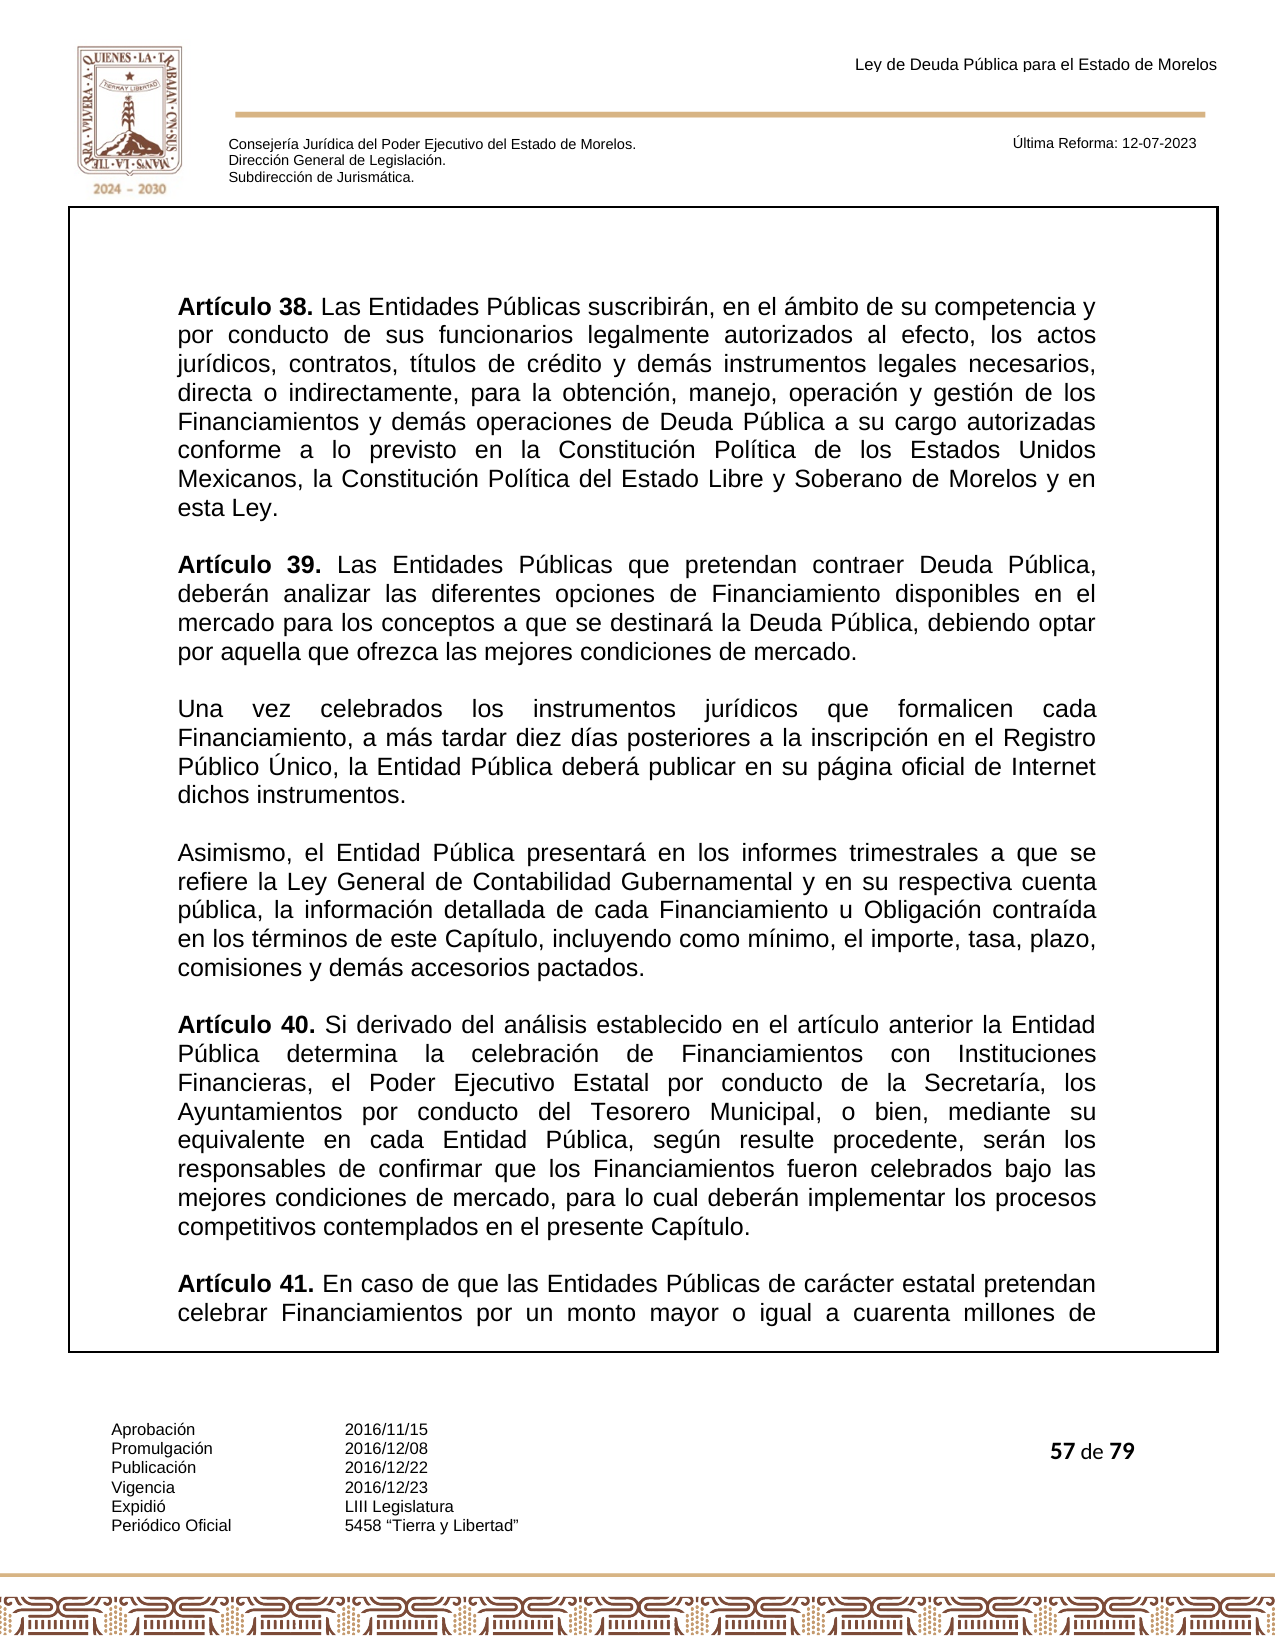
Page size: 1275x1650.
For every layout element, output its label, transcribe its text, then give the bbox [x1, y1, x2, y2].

picture [72, 39, 200, 200]
text Artículo 39. Las Entidades Públicas que pretendan contraer Deuda Pública, deberán analizar las diferentes opciones de Financiamiento disponibles en el mercado para los conceptos a que se destinará la Deuda Pública, debiendo optar por aquella que ofrezca las mejores condiciones de mercado. [177, 550, 1098, 665]
text Asimismo, el Entidad Pública presentará en los informes trimestrales a que se refiere la Ley General de Contabilidad Gubernamental y en su respectiva cuenta pública, la información detallada de cada Financiamiento u Obligación contraída en los términos de este Capítulo, incluyendo como mínimo, el importe, tasa, plazo, comisiones y demás accesorios pactados. [177, 838, 1098, 982]
text Artículo 38. Las Entidades Públicas suscribirán, en el ámbito de su competencia y por conducto de sus funcionarios legalmente autorizados al efecto, los actos jurídicos, contratos, títulos de crédito y demás instrumentos legales necesarios, directa o indirectamente, para la obtención, manejo, operación y gestión de los Financiamientos y demás operaciones de Deuda Pública a su cargo autorizadas conforme a lo previsto en la Constitución Política de los Estados Unidos Mexicanos, la Constitución Política del Estado Libre y Soberano de Morelos y en esta Ley. [177, 292, 1098, 522]
picture [235, 93, 1206, 127]
text Una vez celebrados los instrumentos jurídicos que formalicen cada Financiamiento, a más tardar diez días posteriores a la inscripción en el Registro Público Único, la Entidad Pública deberá publicar en su página oficial de Internet dichos instrumentos. [177, 694, 1098, 809]
text Artículo 40. Si derivado del análisis establecido en el artículo anterior la Entidad Pública determina la celebración de Financiamientos con Instituciones Financieras, el Poder Ejecutivo Estatal por conducto de la Secretaría, los Ayuntamientos por conducto del Tesorero Municipal, o bien, mediante su equivalente en cada Entidad Pública, según resulte procedente, serán los responsables de confirmar que los Financiamientos fueron celebrados bajo las mejores condiciones de mercado, para lo cual deberán implementar los procesos competitivos contemplados en el presente Capítulo. [177, 1010, 1098, 1240]
picture [0, 1565, 1275, 1650]
